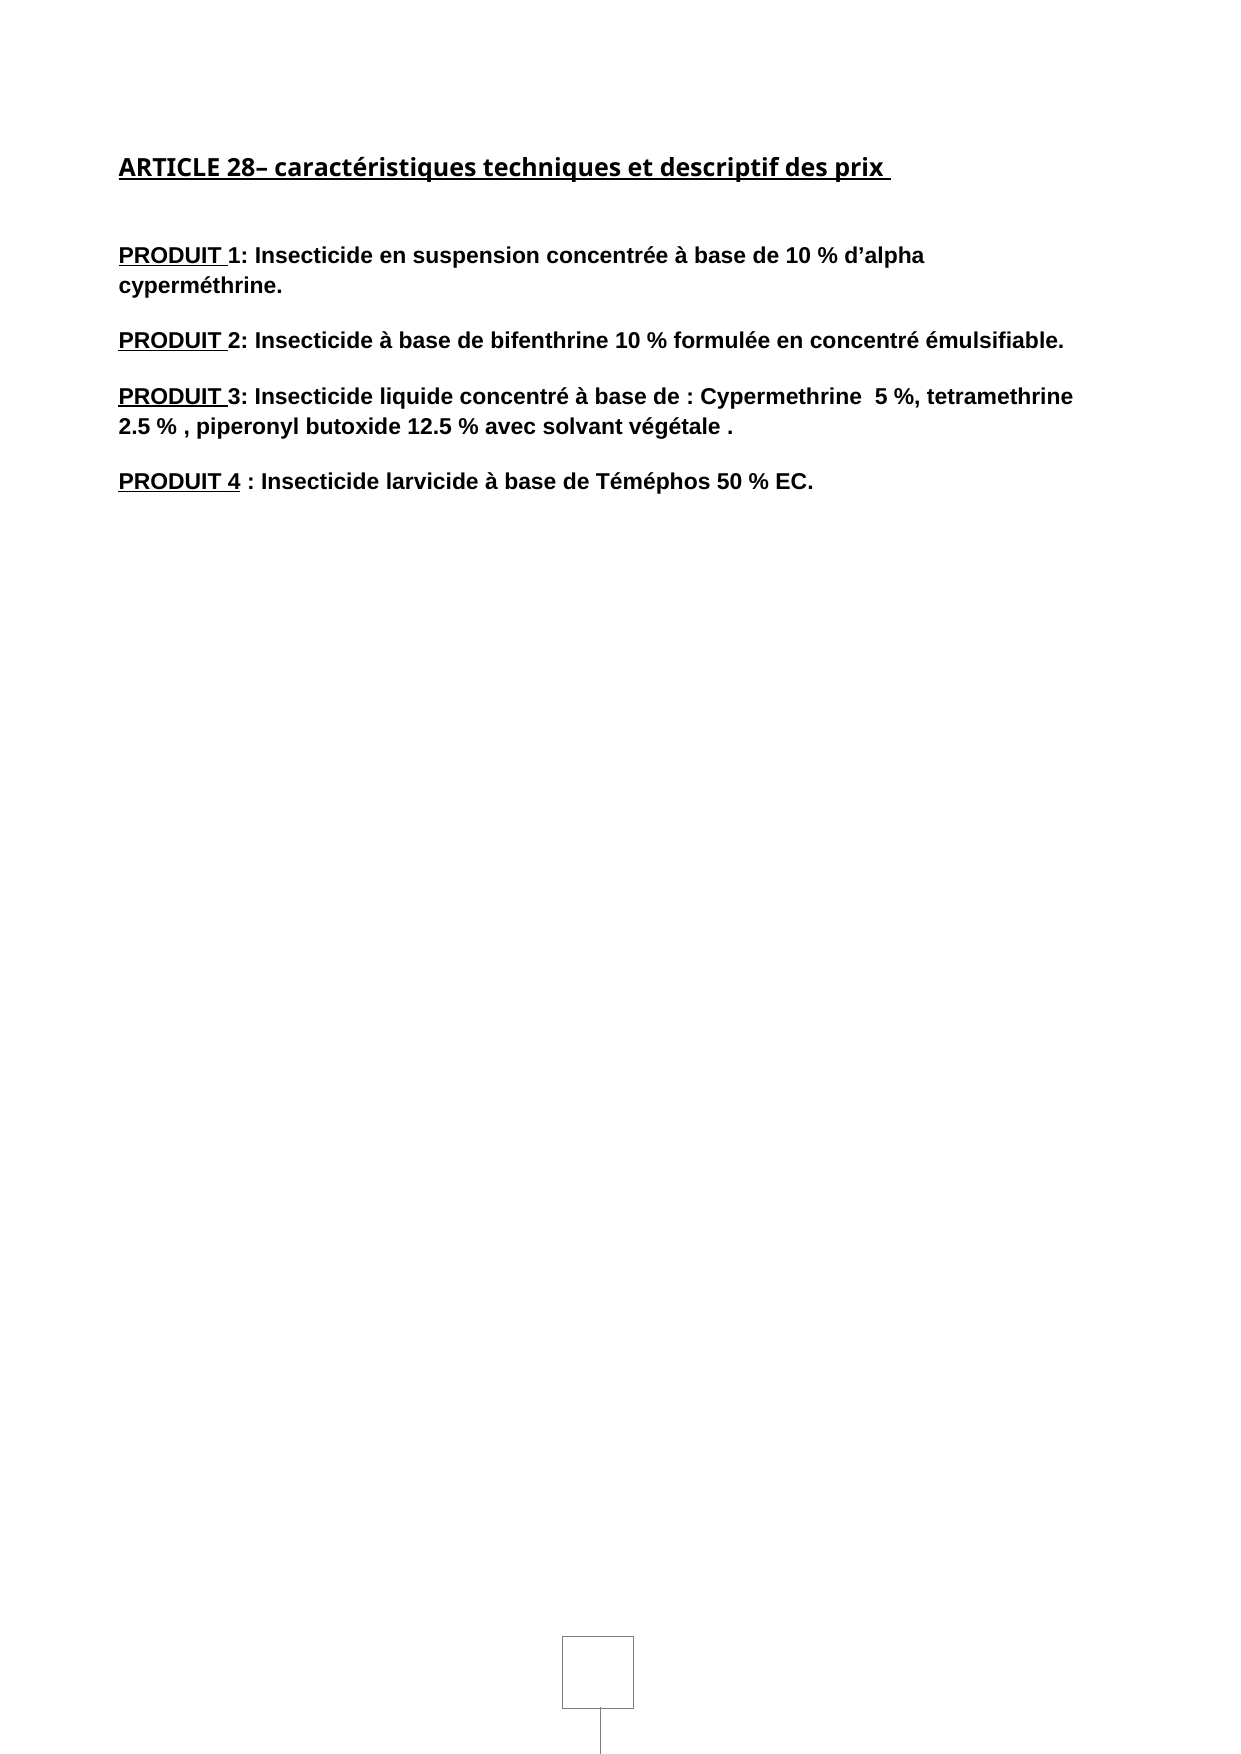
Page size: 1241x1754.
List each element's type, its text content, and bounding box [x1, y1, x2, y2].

text PRODUIT 4 : Insecticide larvicide à base de Téméphos 50 % EC. [118, 468, 1078, 494]
text PRODUIT 2: Insecticide à base de bifenthrine 10 % formulée en concentré émulsifiable. [118, 327, 1078, 354]
subtitle ARTICLE 28– caractéristiques techniques et descriptif des prix [118, 149, 1078, 183]
text PRODUIT 3: Insecticide liquide concentré à base de : Cypermethrine 5 %, tetramethrine 2.5 % , piperonyl butoxide 12.5 % avec solvant végétale . [118, 383, 1078, 439]
text PRODUIT 1: Insecticide en suspension concentrée à base de 10 % d’alpha cyperméthrine. [118, 242, 1078, 299]
